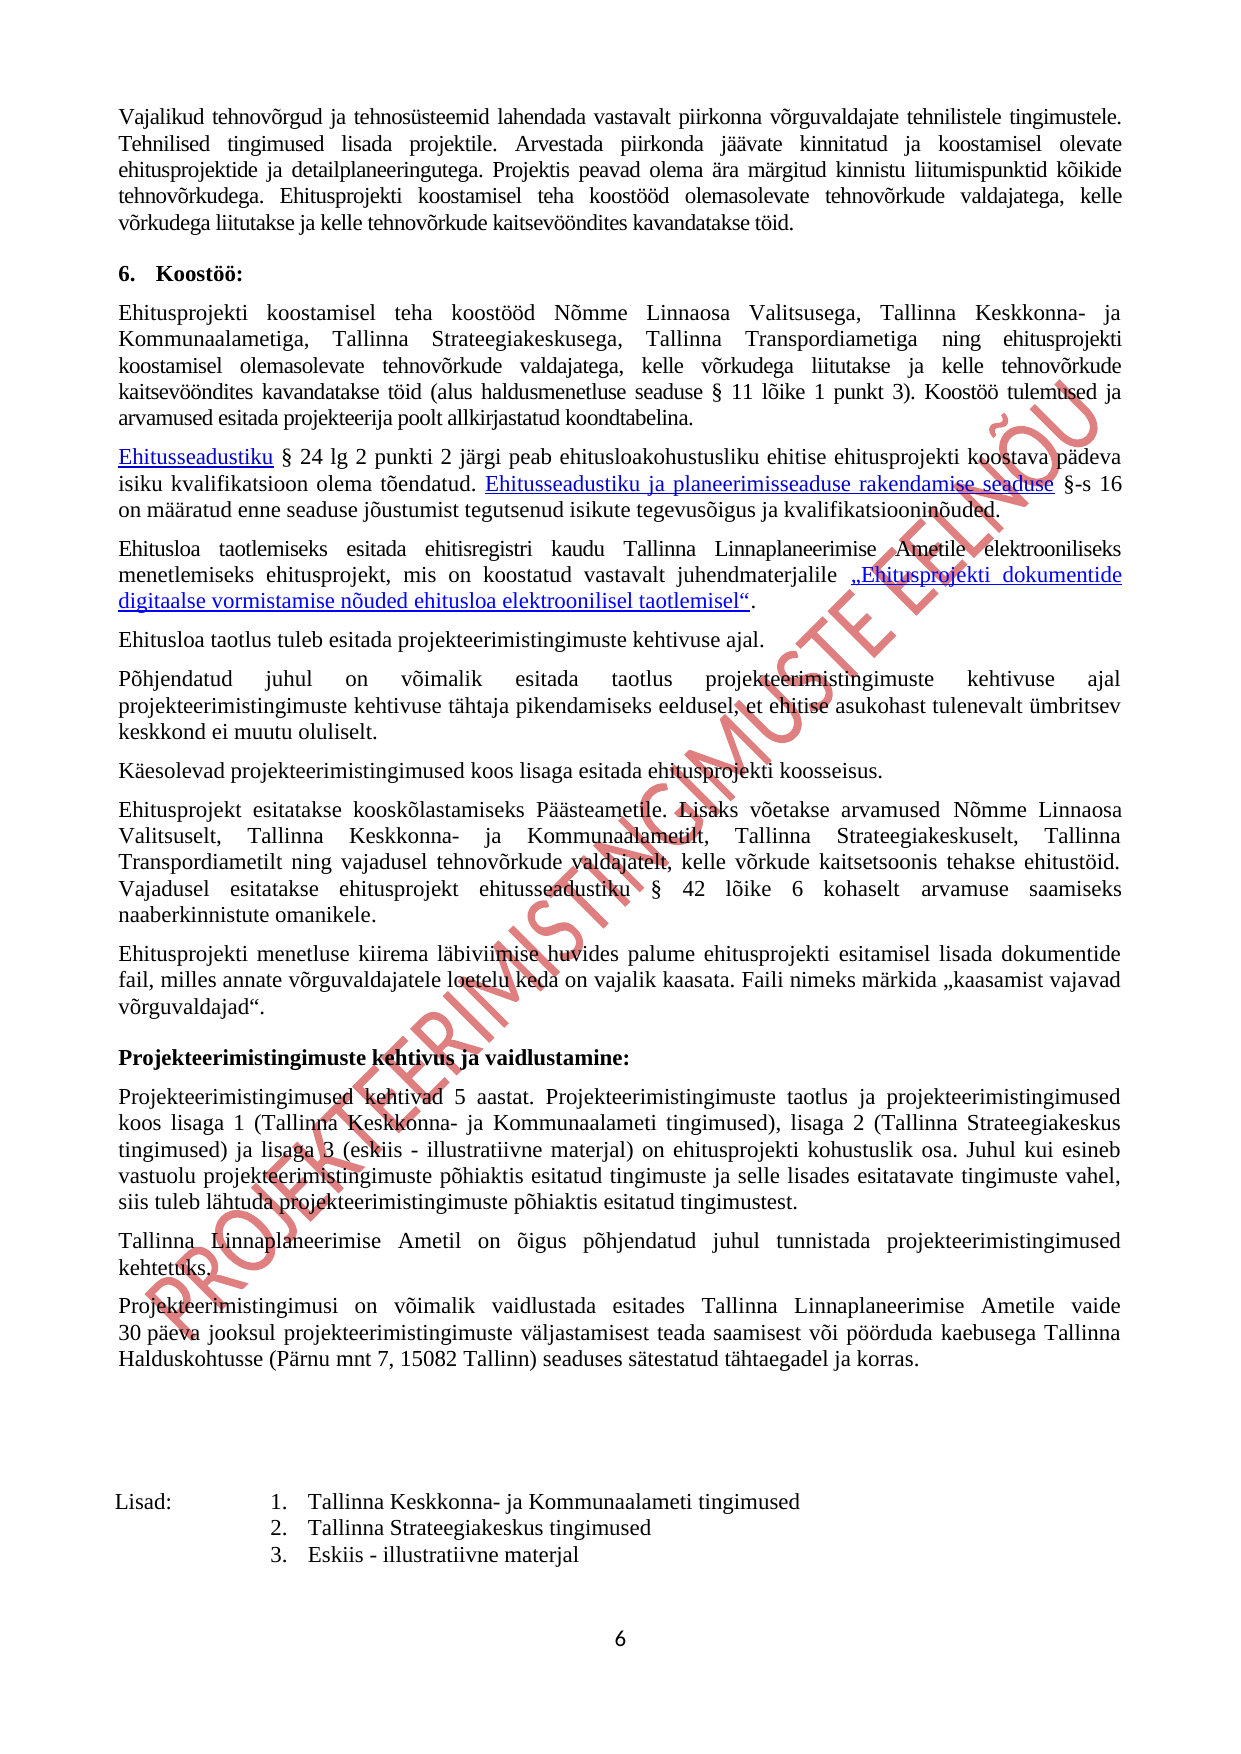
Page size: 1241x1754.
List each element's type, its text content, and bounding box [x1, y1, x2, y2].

text Ehitusprojekti menetluse kiirema läbiviimise huvides palume ehitusprojekti esitamisel lisada dokumentide fail, milles annate võrguvaldajatele loetelu keda on vajalik kaasata. Faili nimeks märkida „kaasamist vajavad võrguvaldajad“. [118, 940, 1122, 1019]
list Koostöö: [118, 260, 1122, 287]
text Ehitusprojekt esitatakse kooskõlastamiseks Päästeametile. Lisaks võetakse arvamused Nõmme Linnaosa Valitsuselt, Tallinna Keskkonna- ja Kommunaalametilt, Tallinna Strateegiakeskuselt, Tallinna Transpordiametilt ning vajadusel tehnovõrkude valdajatelt, kelle võrkude kaitsetsoonis tehakse ehitustöid. Vajadusel esitatakse ehitusprojekt ehitusseadustiku § 42 lõike 6 kohaselt arvamuse saamiseks naaberkinnistute omanikele. [118, 796, 1122, 927]
text Ehitusloa taotlus tuleb esitada projekteerimistingimuste kehtivuse ajal. [118, 626, 1122, 653]
text Projekteerimistingimusi on võimalik vaidlustada esitades Tallinna Linnaplaneerimise Ametile vaide 30 päeva jooksul projekteerimistingimuste väljastamisest teada saamisest või pöörduda kaebusega Tallinna Halduskohtusse (Pärnu mnt 7, 15082 Tallinn) seaduses sätestatud tähtaegadel ja korras. [118, 1292, 1122, 1371]
text Ehitusseadustiku § 24 lg 2 punkti 2 järgi peab ehitusloakohustusliku ehitise ehitusprojekti koostava pädeva isiku kvalifikatsioon olema tõendatud. Ehitusseadustiku ja planeerimisseaduse rakendamise seaduse §-s 16 on määratud enne seaduse jõustumist tegutsenud isikute tegevusõigus ja kvalifikatsiooninõuded. [118, 443, 1122, 522]
table_header Tallinna Keskkonna- ja Kommunaalameti tingimused Tallinna Strateegiakeskus tingimused Eskiis - illustratiivne materjal [221, 1488, 1108, 1593]
text Käesolevad projekteerimistingimused koos lisaga esitada ehitusprojekti koosseisus. [118, 757, 1122, 783]
text Ehitusprojekti koostamisel teha koostööd Nõmme Linnaosa Valitsusega, Tallinna Keskkonna- ja Kommunaalametiga, Tallinna Strateegiakeskusega, Tallinna Transpordiametiga ning ehitusprojekti koostamisel olemasolevate tehnovõrkude valdajatega, kelle võrkudega liitutakse ja kelle tehnovõrkude kaitsevööndites kavandatakse töid (alus haldusmenetluse seaduse § 11 lõike 1 punkt 3). Koostöö tulemused ja arvamused esitada projekteerija poolt allkirjastatud koondtabelina. [118, 299, 1122, 431]
text Projekteerimistingimuste kehtivus ja vaidlustamine: [118, 1044, 1122, 1070]
text Põhjendatud juhul on võimalik esitada taotlus projekteerimistingimuste kehtivuse ajal projekteerimistingimuste kehtivuse tähtaja pikendamiseks eeldusel, et ehitise asukohast tulenevalt ümbritsev keskkond ei muutu oluliselt. [118, 665, 1122, 744]
text Ehitusloa taotlemiseks esitada ehitisregistri kaudu Tallinna Linnaplaneerimise Ametile elektrooniliseks menetlemiseks ehitusprojekt, mis on koostatud vastavalt juhendmaterjalile „Ehitusprojekti dokumentide digitaalse vormistamise nõuded ehitusloa elektroonilisel taotlemisel“. [118, 535, 1122, 614]
table_header Lisad: [103, 1488, 221, 1593]
text Projekteerimistingimused kehtivad 5 aastat. Projekteerimistingimuste taotlus ja projekteerimistingimused koos lisaga 1 (Tallinna Keskkonna- ja Kommunaalameti tingimused), lisaga 2 (Tallinna Strateegiakeskus tingimused) ja lisaga 3 (eskiis - illustratiivne materjal) on ehitusprojekti kohustuslik osa. Juhul kui esineb vastuolu projekteerimistingimuste põhiaktis esitatud tingimuste ja selle lisades esitatavate tingimuste vahel, siis tuleb lähtuda projekteerimistingimuste põhiaktis esitatud tingimustest. [118, 1083, 1122, 1215]
text Tallinna Linnaplaneerimise Ametil on õigus põhjendatud juhul tunnistada projekteerimistingimused kehtetuks. [118, 1227, 1122, 1280]
text Vajalikud tehnovõrgud ja tehnosüsteemid lahendada vastavalt piirkonna võrguvaldajate tehnilistele tingimustele. Tehnilised tingimused lisada projektile. Arvestada piirkonda jäävate kinnitatud ja koostamisel olevate ehitusprojektide ja detailplaneeringutega. Projektis peavad olema ära märgitud kinnistu liitumispunktid kõikide tehnovõrkudega. Ehitusprojekti koostamisel teha koostööd olemasolevate tehnovõrkude valdajatega, kelle võrkudega liitutakse ja kelle tehnovõrkude kaitsevööndites kavandatakse töid. [118, 103, 1122, 235]
